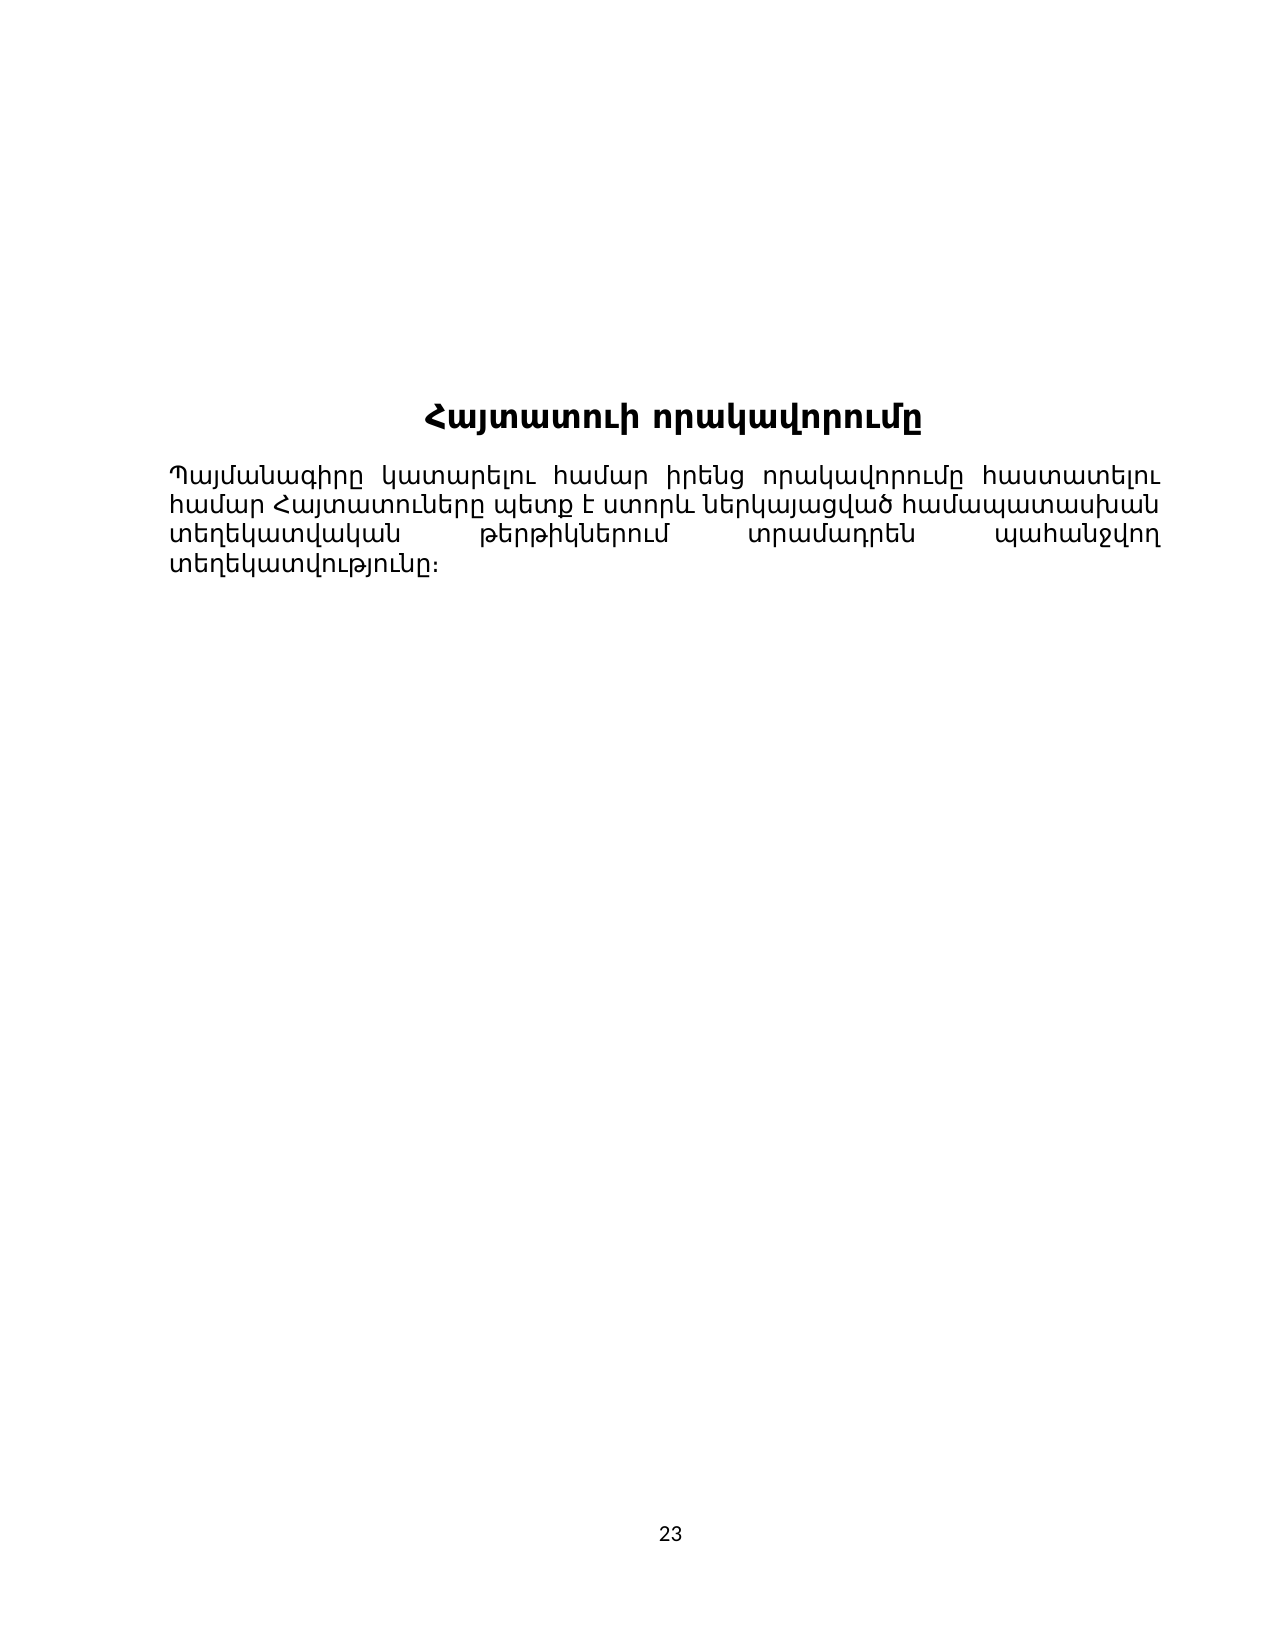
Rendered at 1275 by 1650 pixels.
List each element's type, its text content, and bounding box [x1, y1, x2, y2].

text Պայմանագիրը կատարելու համար իրենց որակավորումը հաստատելու համար Հայտատուները պետք է ստորև ներկայացված համապատասխան տեղեկատվական թերթիկներում տրամադրեն պահանջվող տեղեկատվությունը։ [169, 461, 1161, 578]
text Հայտատուի որակավորումը [187, 397, 1161, 436]
